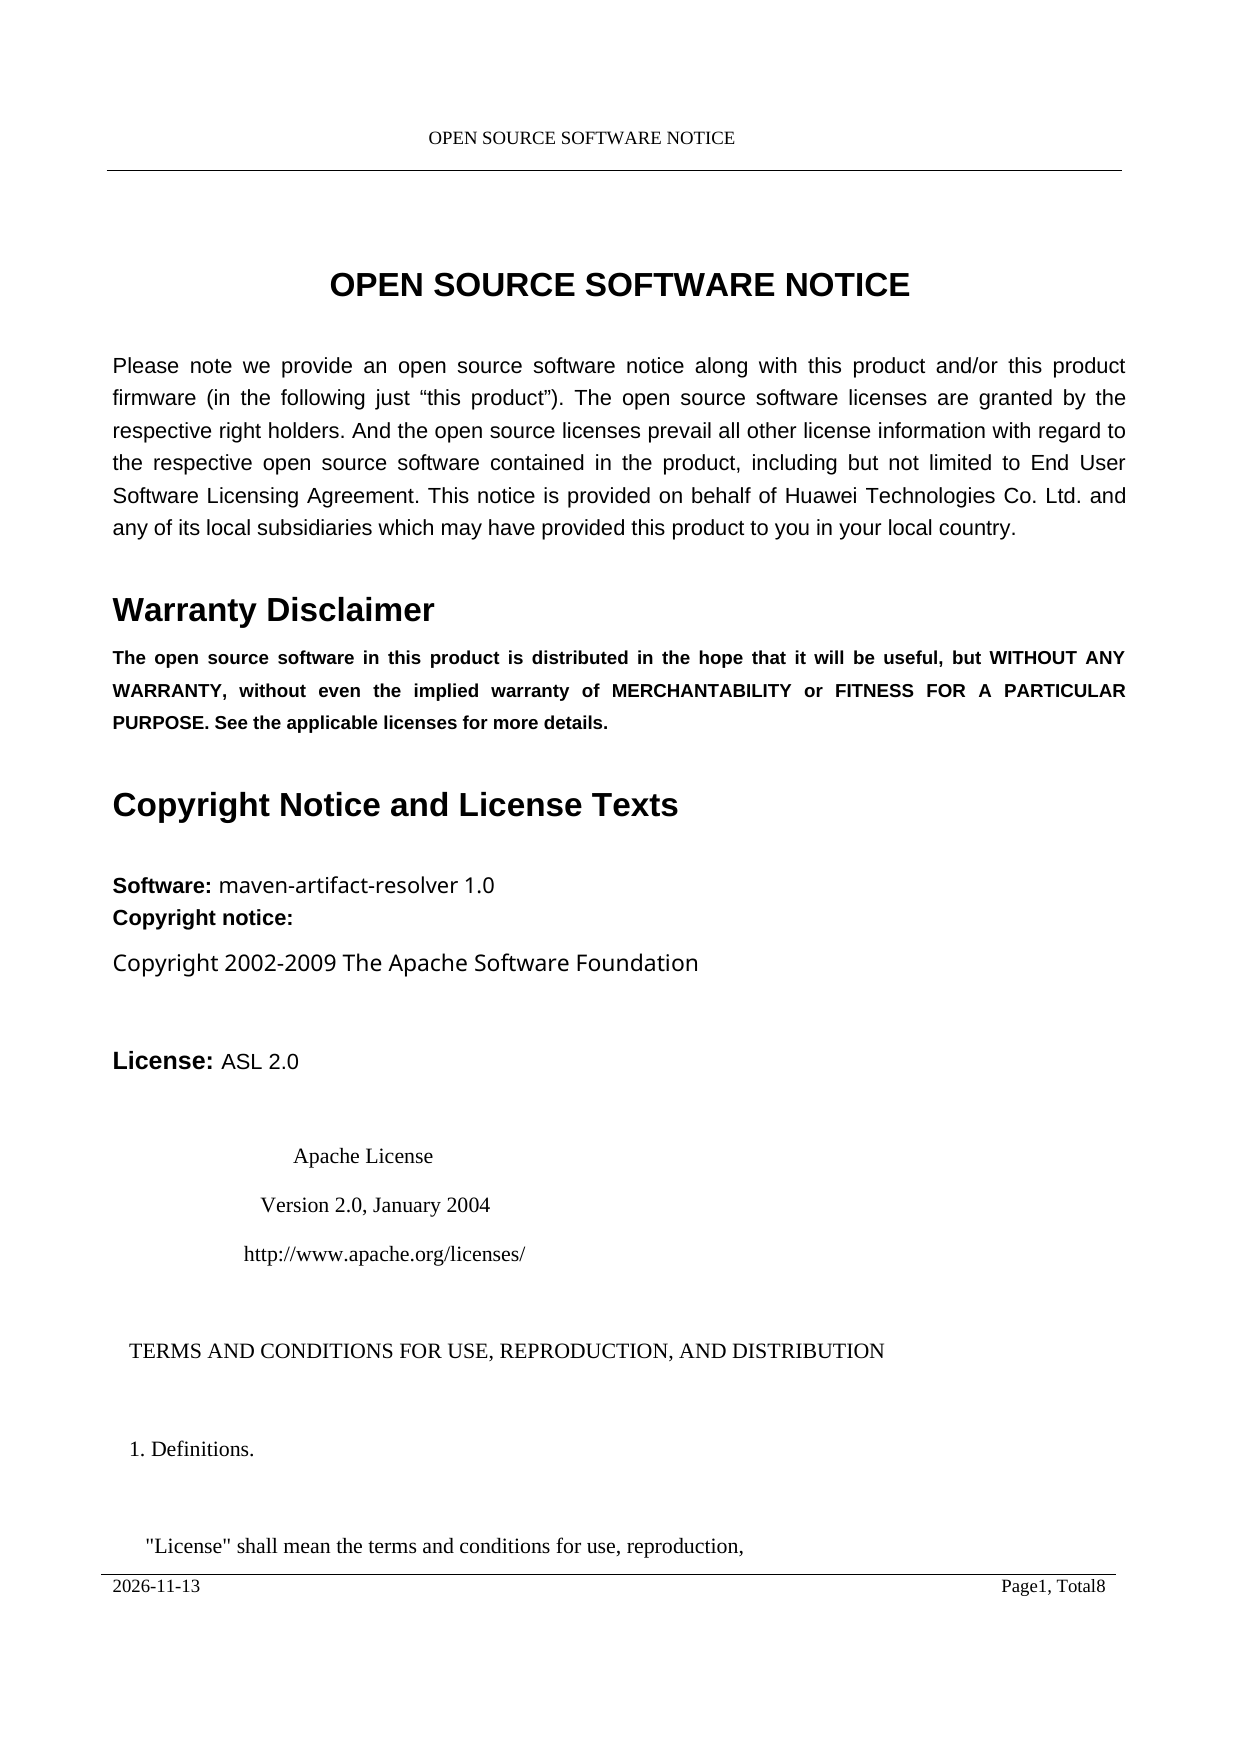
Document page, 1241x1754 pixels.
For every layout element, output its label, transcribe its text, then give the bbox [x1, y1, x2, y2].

text OPEN SOURCE SOFTWARE NOTICE [112, 251, 1128, 316]
text Warranty Disclaimer [112, 576, 1128, 641]
text The open source software in this product is distributed in the hope that it will be useful, but WITHOUT ANY WARRANTY, without even the implied warranty of MERCHANTABILITY or FITNESS FOR A PARTICULAR PURPOSE. See the applicable licenses for more details. [112, 641, 1128, 739]
text License: ASL 2.0 [112, 1044, 1128, 1077]
text Software: maven-artifact-resolver 1.0 [112, 869, 1128, 901]
text Copyright 2002-2009 The Apache Software Foundation [112, 947, 1128, 1028]
text Copyright Notice and License Texts [112, 771, 1128, 836]
text Copyright notice: [112, 901, 1128, 934]
text Please note we provide an open source software notice along with this product and/or this product firmware (in the following just “this product”). The open source software licenses are granted by the respective right holders. And the open source licenses prevail all other license information with regard to the respective open source software contained in the product, including but not limited to End User Software Licensing Agreement. This notice is provided on behalf of Huawei Technologies Co. Ltd. and any of its local subsidiaries which may have provided this product to you in your local country. [112, 349, 1128, 544]
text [112, 1091, 1128, 1562]
